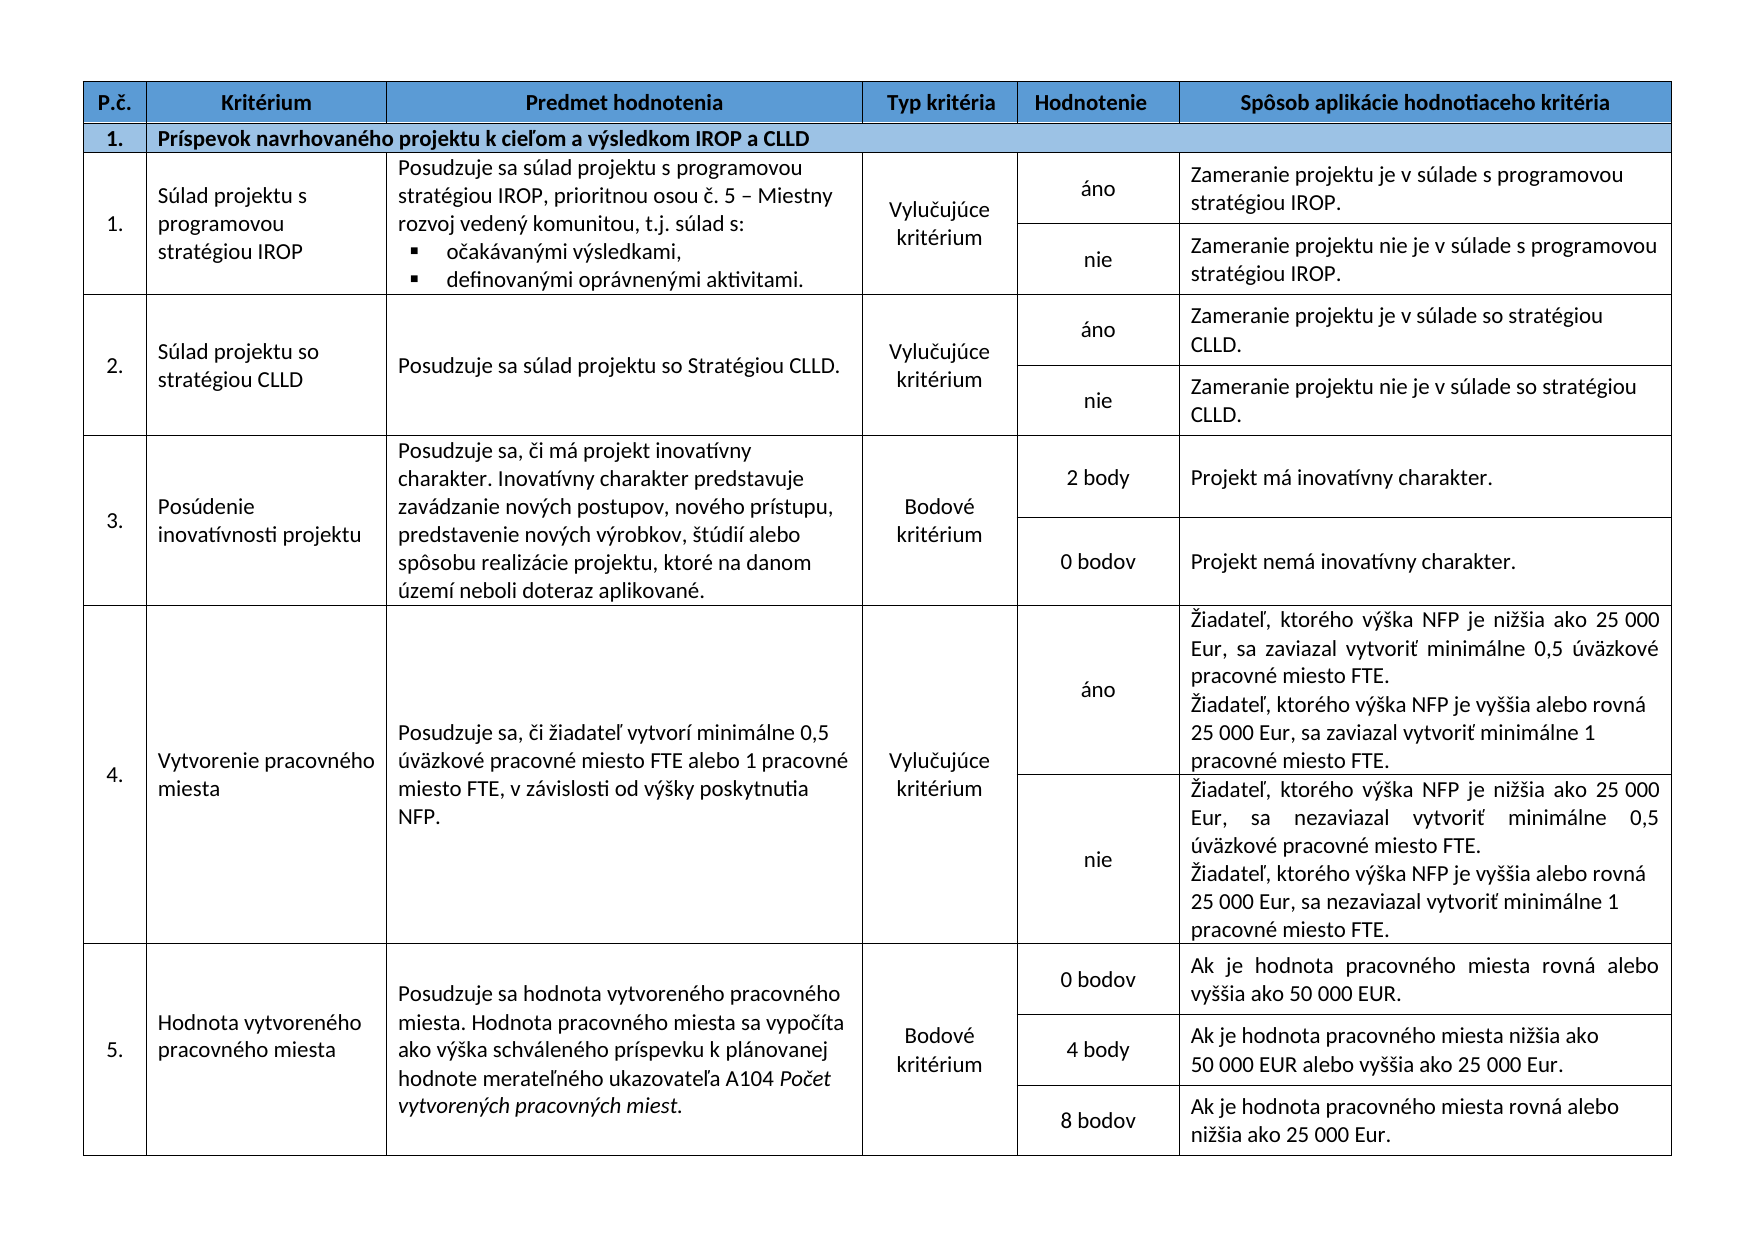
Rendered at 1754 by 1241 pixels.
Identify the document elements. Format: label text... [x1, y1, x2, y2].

table_cell áno [1018, 153, 1179, 223]
table_cell Projekt má inovatívny charakter. [1180, 436, 1671, 517]
table_header Kritérium [147, 82, 386, 122]
table_header Spôsob aplikácie hodnotiaceho kritéria [1180, 82, 1671, 122]
table_cell Súlad projektu s programovou stratégiou IROP [147, 153, 386, 294]
table_cell 5. [84, 944, 146, 1155]
table_cell Bodové kritérium [863, 436, 1017, 604]
table_cell 8 bodov [1018, 1086, 1179, 1155]
table_cell nie [1018, 366, 1179, 435]
table_header Predmet hodnotenia [387, 82, 862, 122]
table_cell Ak je hodnota pracovného miesta rovná alebo nižšia ako 25 000 Eur. [1180, 1086, 1671, 1155]
table_cell Žiadateľ, ktorého výška NFP je nižšia ako 25 000 Eur, sa nezaviazal vytvoriť minimálne 0,5 úväzkové pracovné miesto FTE. Žiadateľ, ktorého výška NFP je vyššia alebo rovná 25 000 Eur, sa nezaviazal vytvoriť minimálne 1 pracovné miesto FTE. [1180, 775, 1671, 943]
table_cell Projekt nemá inovatívny charakter. [1180, 518, 1671, 604]
table_header P.č. [84, 82, 146, 122]
table_cell 4. [84, 606, 146, 943]
table_cell Zameranie projektu nie je v súlade so stratégiou CLLD. [1180, 366, 1671, 435]
table_cell nie [1018, 775, 1179, 943]
table_cell Súlad projektu so stratégiou CLLD [147, 295, 386, 435]
table_cell 2. [84, 295, 146, 435]
table_cell 0 bodov [1018, 944, 1179, 1014]
table_cell Posudzuje sa, či má projekt inovatívny charakter. Inovatívny charakter predstavuje zavádzanie nových postupov, nového prístupu, predstavenie nových výrobkov, štúdií alebo spôsobu realizácie projektu, ktoré na danom území neboli doteraz aplikované. [387, 436, 862, 604]
table_cell Posudzuje sa hodnota vytvoreného pracovného miesta. Hodnota pracovného miesta sa vypočíta ako výška schváleného príspevku k plánovanej hodnote merateľného ukazovateľa A104 Počet vytvorených pracovných miest. [387, 944, 862, 1155]
table_cell Zameranie projektu je v súlade so stratégiou CLLD. [1180, 295, 1671, 364]
table_cell Vylučujúce kritérium [863, 153, 1017, 294]
table_cell 1. [84, 153, 146, 294]
table_cell 1. [84, 124, 146, 152]
table_cell 3. [84, 436, 146, 604]
table_cell Posúdenie inovatívnosti projektu [147, 436, 386, 604]
table_header Typ kritéria [863, 82, 1017, 122]
table_cell Ak je hodnota pracovného miesta nižšia ako 50 000 EUR alebo vyššia ako 25 000 Eur. [1180, 1015, 1671, 1084]
table_cell Ak je hodnota pracovného miesta rovná alebo vyššia ako 50 000 EUR. [1180, 944, 1671, 1014]
table_cell áno [1018, 606, 1179, 774]
table_cell Hodnota vytvoreného pracovného miesta [147, 944, 386, 1155]
table_cell Vylučujúce kritérium [863, 606, 1017, 943]
table_cell Vylučujúce kritérium [863, 295, 1017, 435]
table_cell nie [1018, 224, 1179, 294]
table_cell Zameranie projektu nie je v súlade s programovou stratégiou IROP. [1180, 224, 1671, 294]
table_cell 4 body [1018, 1015, 1179, 1084]
table_cell Posudzuje sa, či žiadateľ vytvorí minimálne 0,5 úväzkové pracovné miesto FTE alebo 1 pracovné miesto FTE, v závislosti od výšky poskytnutia NFP. [387, 606, 862, 943]
table_cell 2 body [1018, 436, 1179, 517]
table_cell Vytvorenie pracovného miesta [147, 606, 386, 943]
table_cell Žiadateľ, ktorého výška NFP je nižšia ako 25 000 Eur, sa zaviazal vytvoriť minimálne 0,5 úväzkové pracovné miesto FTE. Žiadateľ, ktorého výška NFP je vyššia alebo rovná 25 000 Eur, sa zaviazal vytvoriť minimálne 1 pracovné miesto FTE. [1180, 606, 1671, 774]
table_cell Bodové kritérium [863, 944, 1017, 1155]
table_cell Zameranie projektu je v súlade s programovou stratégiou IROP. [1180, 153, 1671, 223]
table_header Hodnotenie [1018, 82, 1179, 122]
table_cell 0 bodov [1018, 518, 1179, 604]
table_cell Posudzuje sa súlad projektu so Stratégiou CLLD. [387, 295, 862, 435]
table_cell áno [1018, 295, 1179, 364]
table_cell Posudzuje sa súlad projektu s programovou stratégiou IROP, prioritnou osou č. 5 – Miestny rozvoj vedený komunitou, t.j. súlad s: očakávanými výsledkami, definovanými oprávnenými aktivitami. [387, 153, 862, 294]
table_cell Príspevok navrhovaného projektu k cieľom a výsledkom IROP a CLLD [147, 124, 1671, 152]
